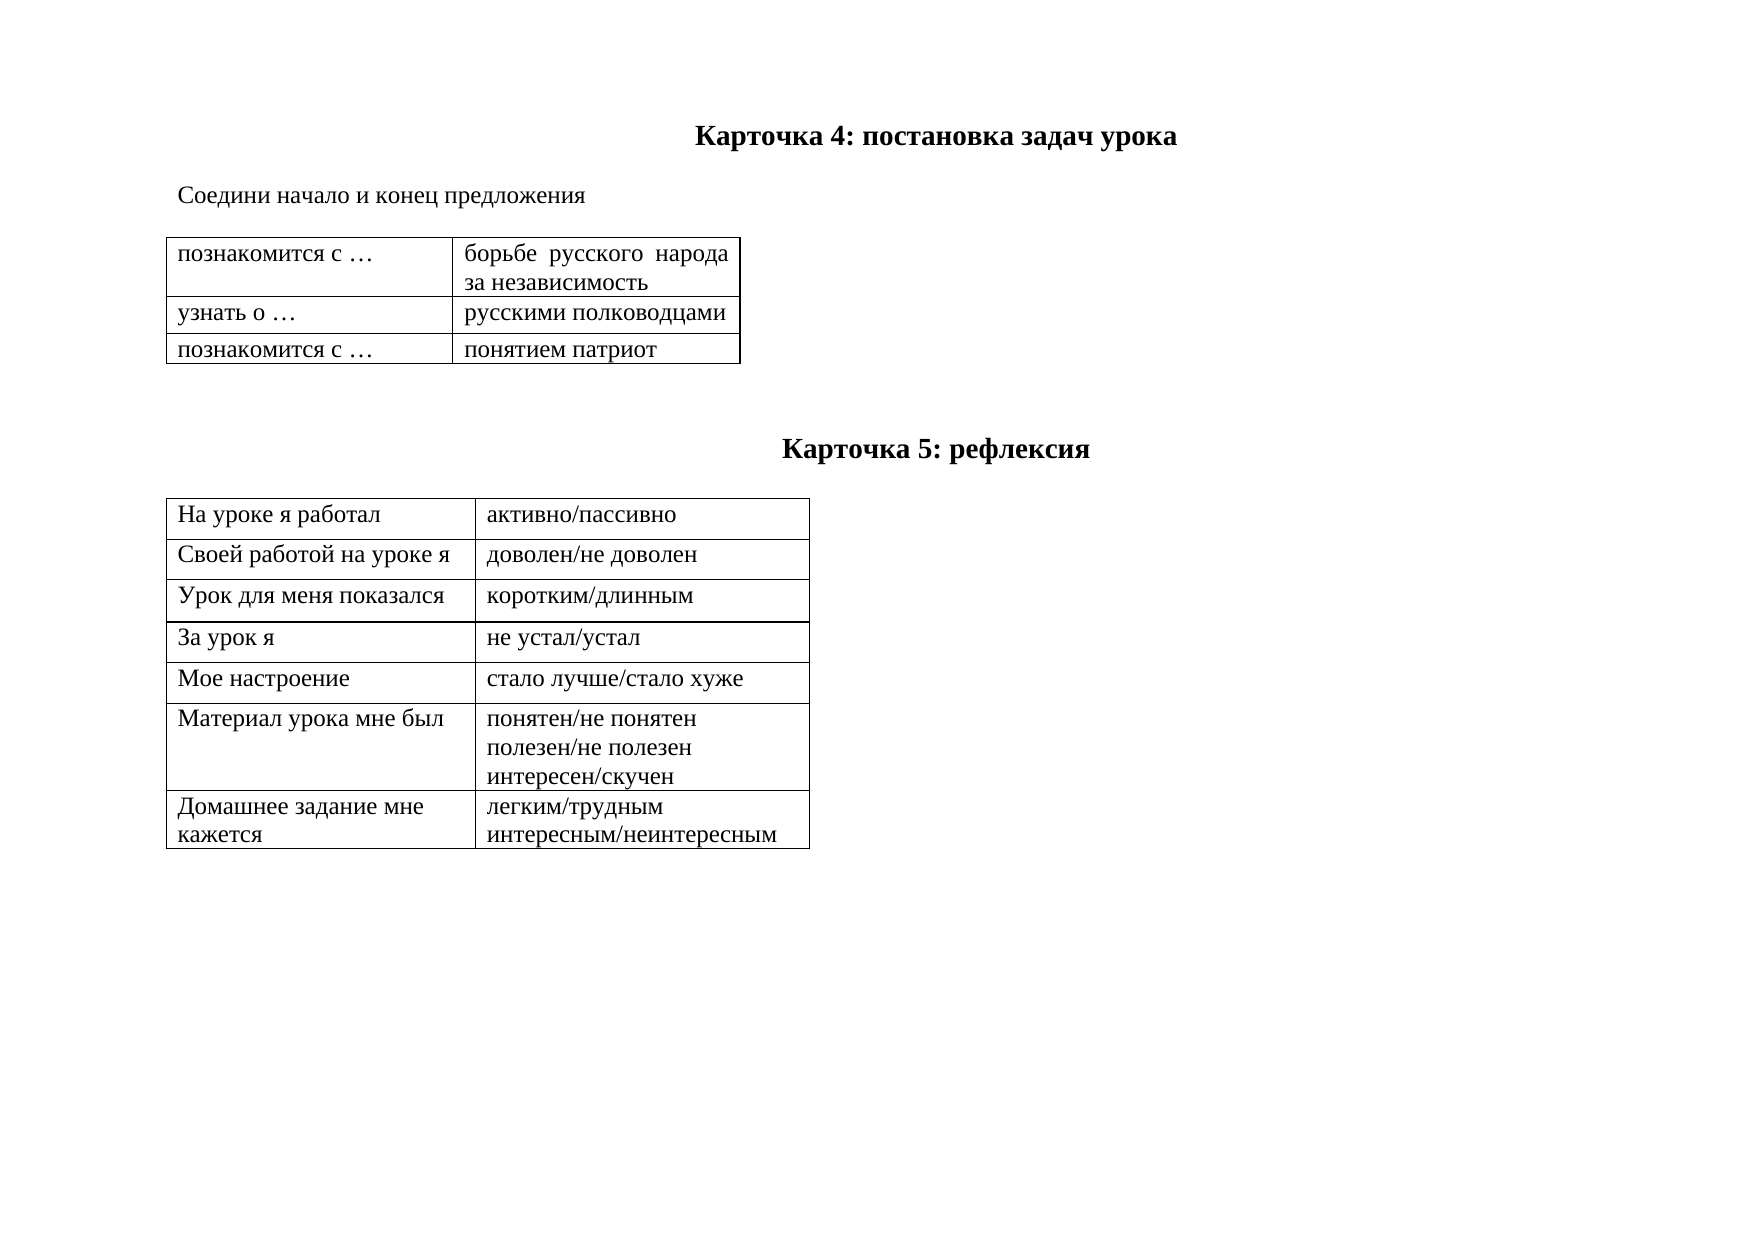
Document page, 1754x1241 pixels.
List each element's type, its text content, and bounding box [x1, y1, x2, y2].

text Соедини начало и конец предложения [177, 180, 1695, 208]
table_header познакомится с … [167, 238, 452, 296]
table_cell Домашнее задание мне кажется [167, 791, 475, 848]
table_cell познакомится с … [167, 334, 452, 363]
table_cell узнать о … [167, 297, 452, 333]
table_cell не устал/устал [476, 623, 809, 662]
table_cell понятен/не понятен полезен/не полезен интересен/скучен [476, 704, 809, 790]
table_cell Мое настроение [167, 663, 475, 702]
table_cell легким/трудным интересным/неинтересным [476, 791, 809, 848]
table_cell доволен/не доволен [476, 540, 809, 579]
table_header борьбе русского народа за независимость [453, 238, 739, 296]
table_header На уроке я работал [167, 499, 475, 538]
table_cell За урок я [167, 623, 475, 662]
text Карточка 4: постановка задач урока [177, 118, 1695, 152]
table_cell русскими полководцами [453, 297, 739, 333]
table_cell коротким/длинным [476, 580, 809, 621]
text Карточка 5: рефлексия [177, 431, 1695, 464]
table_cell Материал урока мне был [167, 704, 475, 790]
table_cell Урок для меня показался [167, 580, 475, 621]
table_cell понятием патриот [453, 334, 739, 363]
table_cell стало лучше/стало хуже [476, 663, 809, 702]
table_header активно/пассивно [476, 499, 809, 538]
table_cell Своей работой на уроке я [167, 540, 475, 579]
